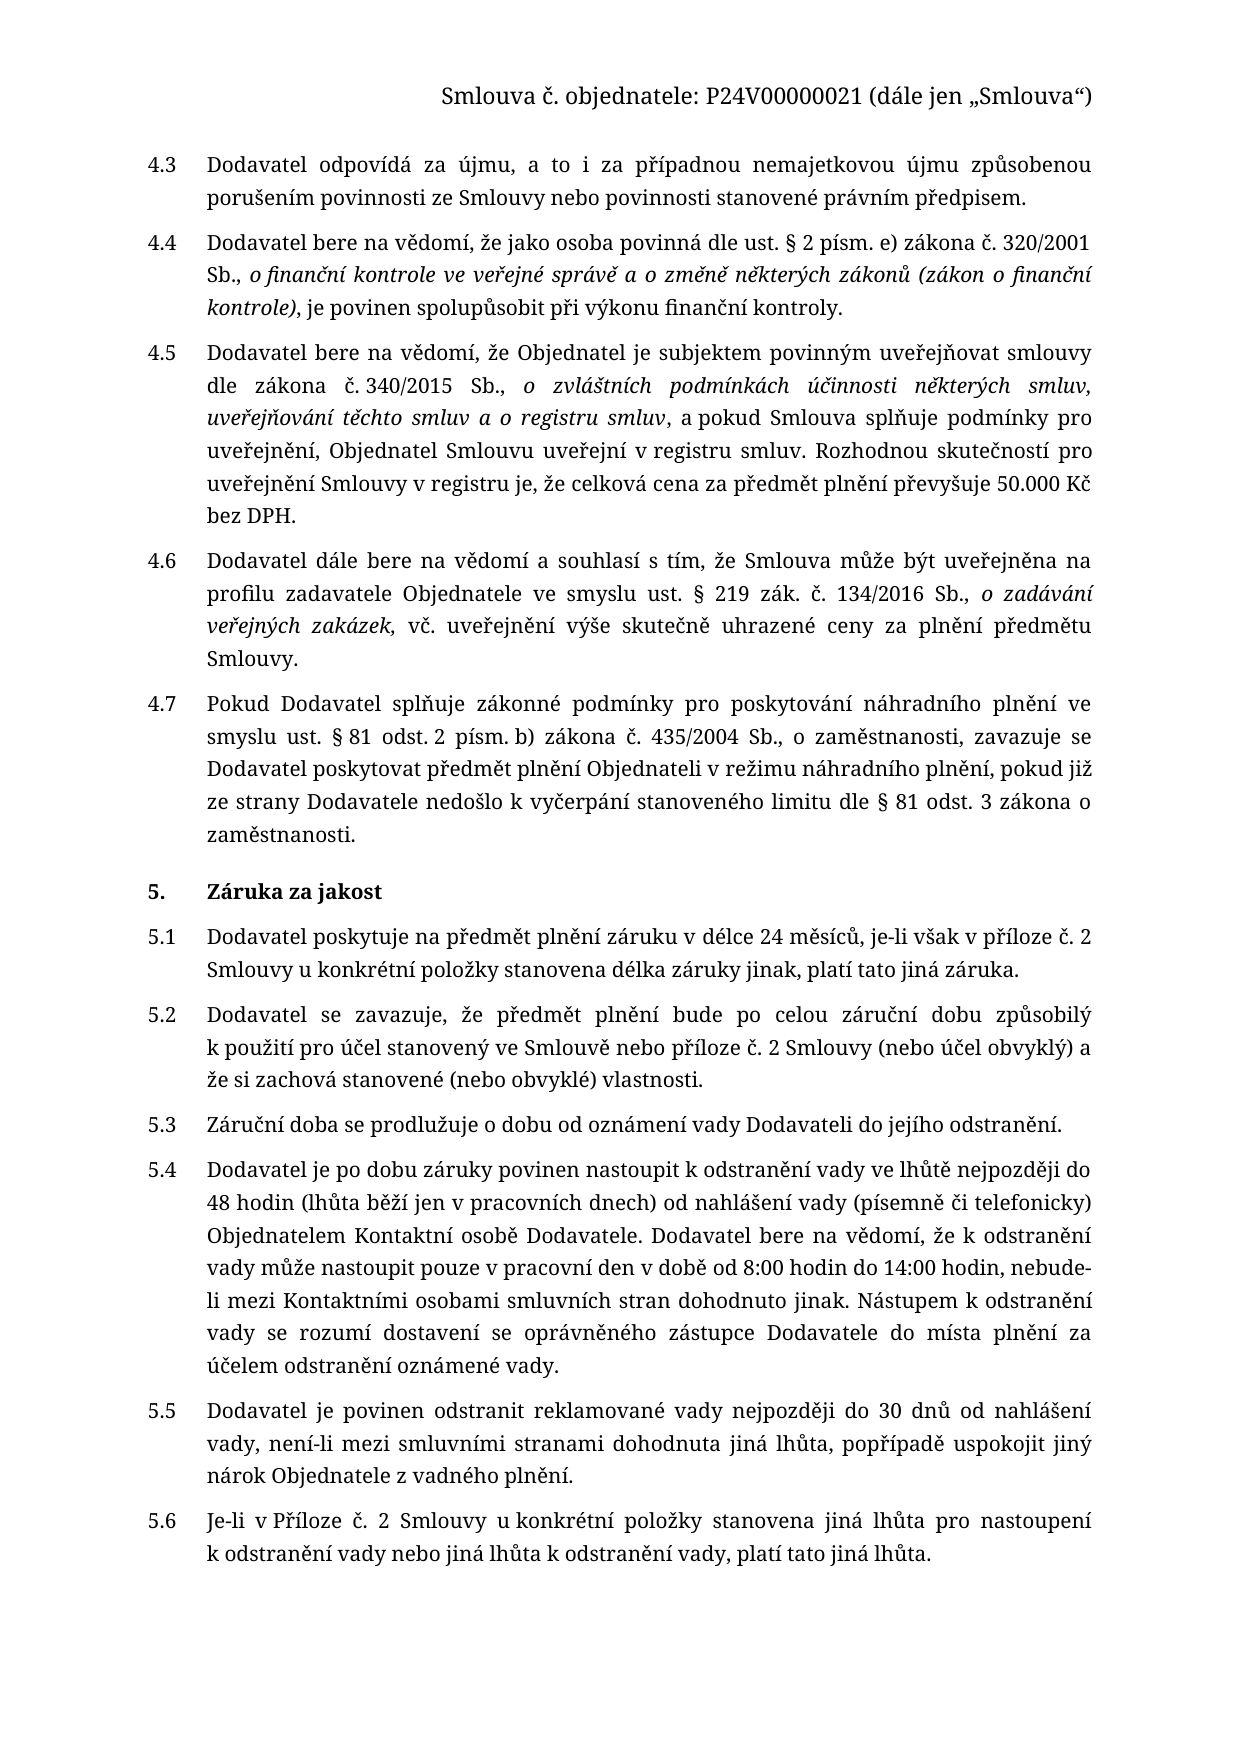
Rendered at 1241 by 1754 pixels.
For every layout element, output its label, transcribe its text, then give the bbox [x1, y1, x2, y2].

list Pokud Dodavatel splňuje zákonné podmínky pro poskytování náhradního plnění ve smyslu ust. § 81 odst. 2 písm. b) zákona č. 435/2004 Sb., o zaměstnanosti, zavazuje se Dodavatel poskytovat předmět plnění Objednateli v režimu náhradního plnění, pokud již ze strany Dodavatele nedošlo k vyčerpání stanoveného limitu dle § 81 odst. 3 zákona o zaměstnanosti. [148, 689, 1093, 848]
list Záruka za jakost [148, 877, 1093, 906]
list Dodavatel bere na vědomí, že jako osoba povinná dle ust. § 2 písm. e) zákona č. 320/2001 Sb., o finanční kontrole ve veřejné správě a o změně některých zákonů (zákon o finanční kontrole), je povinen spolupůsobit při výkonu finanční kontroly. [148, 228, 1093, 322]
list Dodavatel se zavazuje, že předmět plnění bude po celou záruční dobu způsobilý k použití pro účel stanovený ve Smlouvě nebo příloze č. 2 Smlouvy (nebo účel obvyklý) a že si zachová stanovené (nebo obvyklé) vlastnosti. [148, 1000, 1093, 1094]
list Dodavatel je povinen odstranit reklamované vady nejpozději do 30 dnů od nahlášení vady, není-li mezi smluvními stranami dohodnuta jiná lhůta, popřípadě uspokojit jiný nárok Objednatele z vadného plnění. [148, 1396, 1093, 1490]
list Dodavatel je po dobu záruky povinen nastoupit k odstranění vady ve lhůtě nejpozději do 48 hodin (lhůta běží jen v pracovních dnech) od nahlášení vady (písemně či telefonicky) Objednatelem Kontaktní osobě Dodavatele. Dodavatel bere na vědomí, že k odstranění vady může nastoupit pouze v pracovní den v době od 8:00 hodin do 14:00 hodin, nebude-li mezi Kontaktními osobami smluvních stran dohodnuto jinak. Nástupem k odstranění vady se rozumí dostavení se oprávněného zástupce Dodavatele do místa plnění za účelem odstranění oznámené vady. [148, 1156, 1093, 1379]
list Dodavatel poskytuje na předmět plnění záruku v délce 24 měsíců, je-li však v příloze č. 2 Smlouvy u konkrétní položky stanovena délka záruky jinak, platí tato jiná záruka. [148, 922, 1093, 983]
list Je-li v Příloze č. 2 Smlouvy u konkrétní položky stanovena jiná lhůta pro nastoupení k odstranění vady nebo jiná lhůta k odstranění vady, platí tato jiná lhůta. [148, 1507, 1093, 1568]
list Dodavatel odpovídá za újmu, a to i za případnou nemajetkovou újmu způsobenou porušením povinnosti ze Smlouvy nebo povinnosti stanovené právním předpisem. [148, 150, 1093, 211]
list Dodavatel bere na vědomí, že Objednatel je subjektem povinným uveřejňovat smlouvy dle zákona č. 340/2015 Sb., o zvláštních podmínkách účinnosti některých smluv, uveřejňování těchto smluv a o registru smluv, a pokud Smlouva splňuje podmínky pro uveřejnění, Objednatel Smlouvu uveřejní v registru smluv. Rozhodnou skutečností pro uveřejnění Smlouvy v registru je, že celková cena za předmět plnění převyšuje 50.000 Kč bez DPH. [148, 338, 1093, 530]
list Dodavatel dále bere na vědomí a souhlasí s tím, že Smlouva může být uveřejněna na profilu zadavatele Objednatele ve smyslu ust. § 219 zák. č. 134/2016 Sb., o zadávání veřejných zakázek, vč. uveřejnění výše skutečně uhrazené ceny za plnění předmětu Smlouvy. [148, 546, 1093, 673]
list Záruční doba se prodlužuje o dobu od oznámení vady Dodavateli do jejího odstranění. [148, 1110, 1093, 1139]
